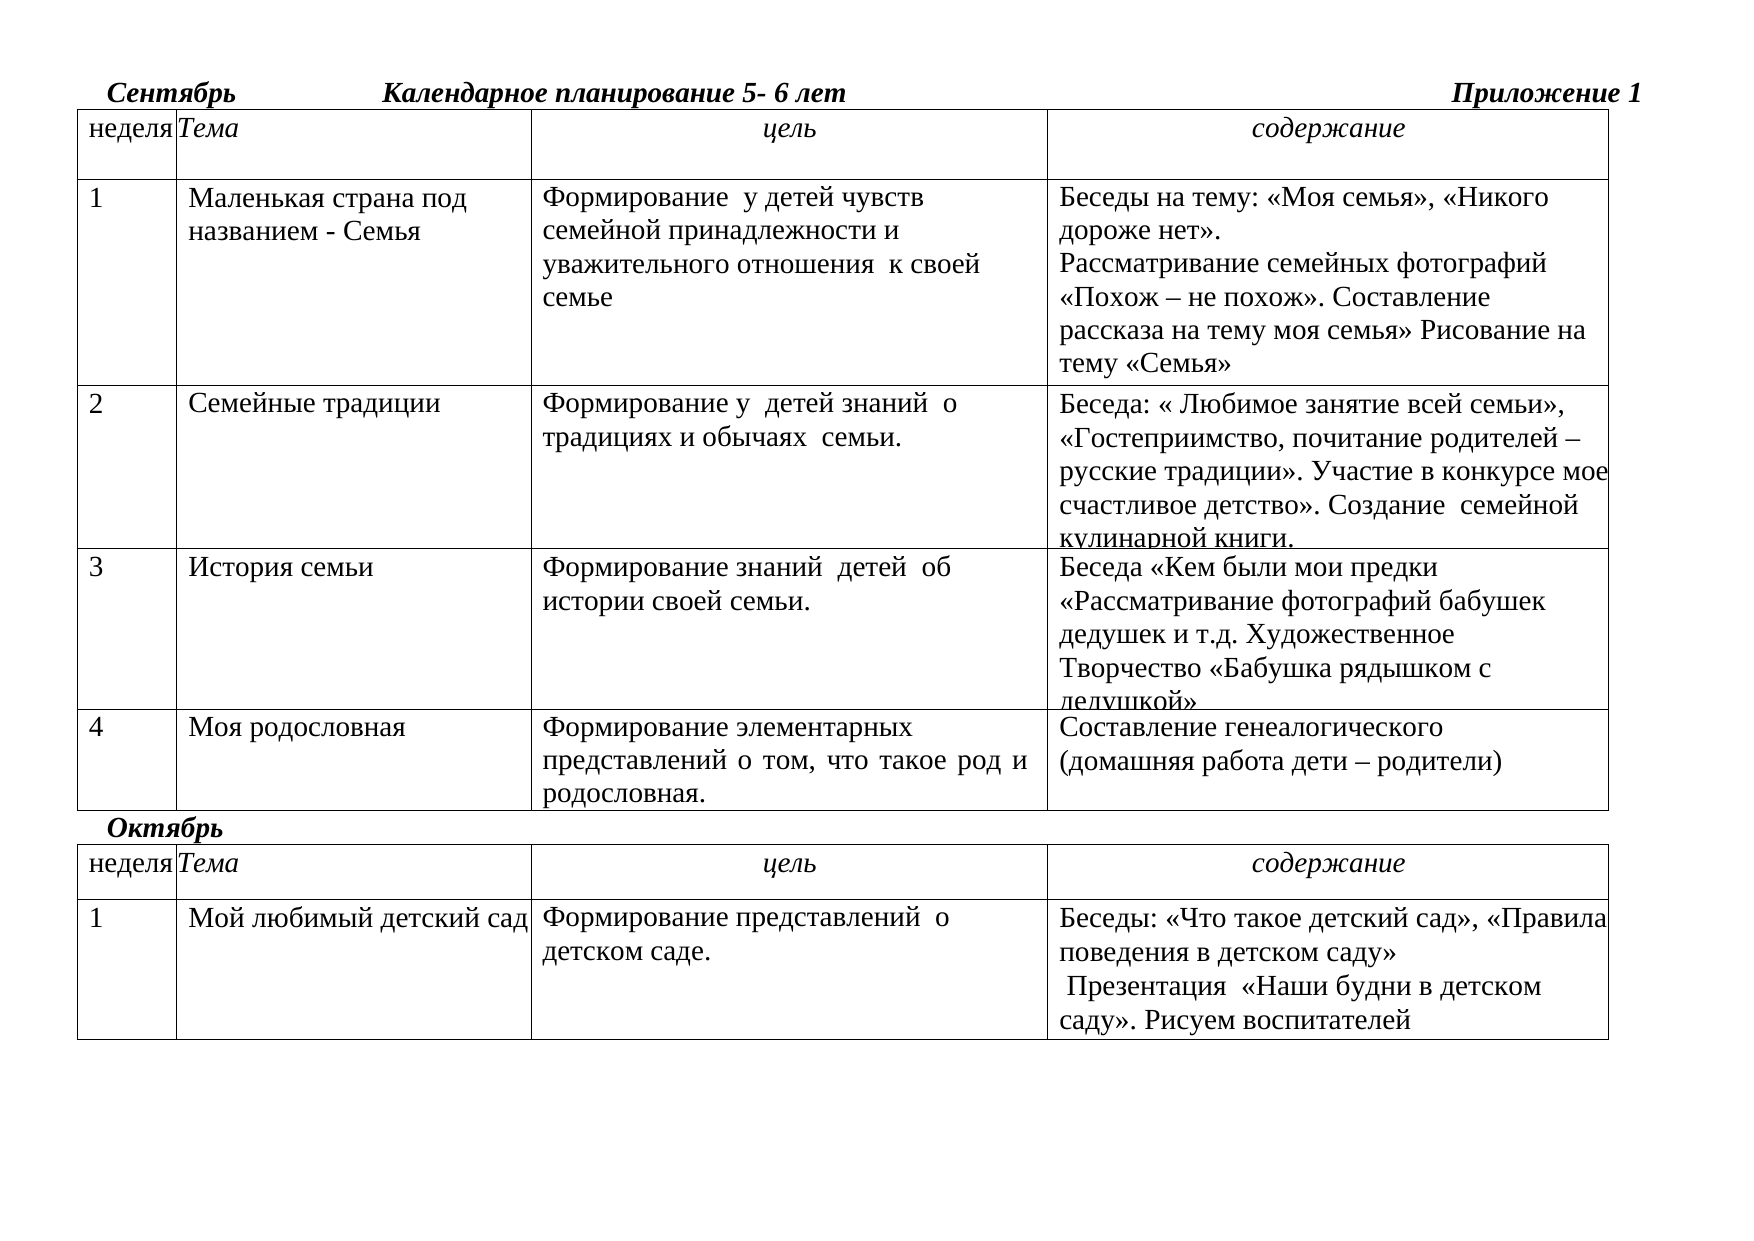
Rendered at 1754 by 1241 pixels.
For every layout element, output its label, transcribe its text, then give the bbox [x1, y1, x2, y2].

table_cell Моя родословная [177, 710, 531, 810]
table_header содержание [1048, 110, 1608, 179]
table_cell Беседы на тему: «Моя семья», «Никого дороже нет». Рассматривание семейных фотографий «Похож – не похож». Составление рассказа на тему моя семья» Рисование на тему «Семья» [1048, 180, 1608, 385]
table_cell Беседы: «Что такое детский сад», «Правила поведения в детском саду» Презентация «Наши будни в детском саду». Рисуем воспитателей [1048, 900, 1608, 1039]
table_cell Составление генеалогического (домашняя работа дети – родители) [1048, 710, 1608, 810]
table_cell Беседа «Кем были мои предки «Рассматривание фотографий бабушек дедушек и т.д. Художественное Творчество «Бабушка рядышком с дедушкой» [1048, 549, 1608, 709]
text Сентябрь Календарное планирование 5- 6 лет Приложение 1 [107, 75, 1668, 108]
table_cell 3 [78, 549, 176, 709]
table_cell 1 [78, 180, 176, 385]
table_cell Формирование элементарных представлений о том, что такое род и родословная. [532, 710, 1047, 810]
table_cell Формирование у детей знаний о традициях и обычаях семьи. [532, 386, 1047, 548]
table_header содержание [1048, 845, 1608, 899]
table_cell 2 [78, 386, 176, 548]
table_cell Мой любимый детский сад [177, 900, 531, 1039]
table_cell Формирование представлений о детском саде. [532, 900, 1047, 1039]
table_cell Беседа: « Любимое занятие всей семьи», «Гостеприимство, почитание родителей – русские традиции». Участие в конкурсе мое счастливое детство». Создание семейной кулинарной книги. [1048, 386, 1608, 548]
table_header цель [532, 110, 1047, 179]
table_cell Семейные традиции [177, 386, 531, 548]
table_header Тема [177, 110, 531, 179]
table_cell Формирование знаний детей об истории своей семьи. [532, 549, 1047, 709]
table_cell 1 [78, 900, 176, 1039]
table_header цель [532, 845, 1047, 899]
table_header неделя [78, 845, 176, 899]
table_cell История семьи [177, 549, 531, 709]
text Октябрь [107, 811, 1668, 844]
table_header Тема [177, 845, 531, 899]
table_cell Маленькая страна под названием - Семья [177, 180, 531, 385]
table_cell Формирование у детей чувств семейной принадлежности и уважительного отношения к своей семье [532, 180, 1047, 385]
table_header неделя [78, 110, 176, 179]
table_cell 4 [78, 710, 176, 810]
